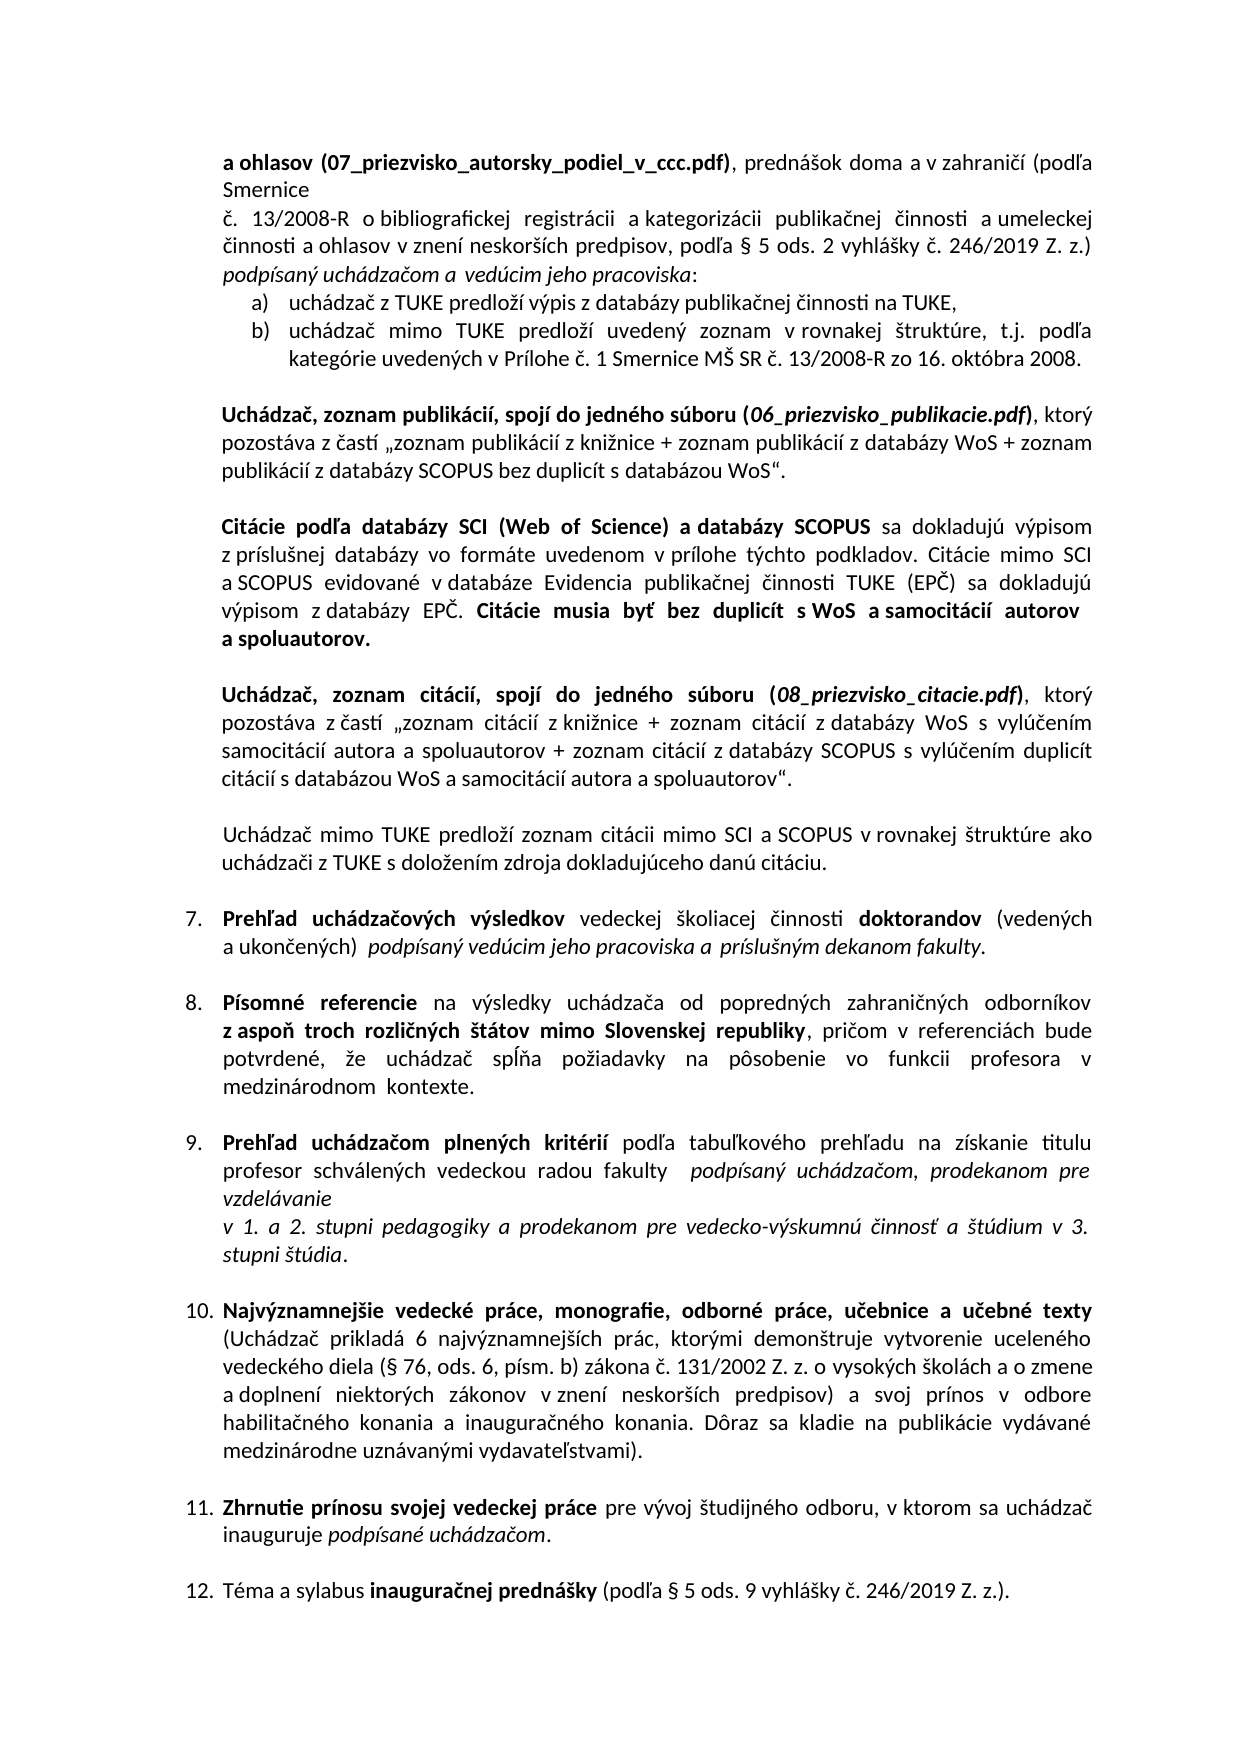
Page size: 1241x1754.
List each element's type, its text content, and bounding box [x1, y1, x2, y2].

text Uchádzač, zoznam citácií, spojí do jedného súboru (08_priezvisko_citacie.pdf), ktorý pozostáva z častí „zoznam citácií z knižnice + zoznam citácií z databázy WoS s vylúčením samocitácií autora a spoluautorov + zoznam citácií z databázy SCOPUS s vylúčením duplicít citácií s databázou WoS a samocitácií autora a spoluautorov“. [221, 680, 1093, 792]
list uchádzač mimo TUKE predloží uvedený zoznam v rovnakej štruktúre, t.j. podľa kategórie uvedených v Prílohe č. 1 Smernice MŠ SR č. 13/2008-R zo 16. októbra 2008. [251, 316, 1093, 372]
text Citácie podľa databázy SCI (Web of Science) a databázy SCOPUS sa dokladujú výpisom z príslušnej databázy vo formáte uvedenom v prílohe týchto podkladov. Citácie mimo SCI a SCOPUS evidované v databáze Evidencia publikačnej činnosti TUKE (EPČ) sa dokladujú výpisom z databázy EPČ. Citácie musia byť bez duplicít s WoS a samocitácií autorov a spoluautorov. [221, 512, 1093, 652]
list Písomné referencie na výsledky uchádzača od popredných zahraničných odborníkov z aspoň troch rozličných štátov mimo Slovenskej republiky, pričom v referenciách bude potvrdené, že uchádzač spĺňa požiadavky na pôsobenie vo funkcii profesora v medzinárodnom kontexte. [185, 988, 1093, 1100]
list Zhrnutie prínosu svojej vedeckej práce pre vývoj študijného odboru, v ktorom sa uchádzač inauguruje podpísané uchádzačom. [185, 1493, 1093, 1549]
list Prehľad uchádzačom plnených kritérií podľa tabuľkového prehľadu na získanie titulu profesor schválených vedeckou radou fakulty podpísaný uchádzačom, prodekanom pre vzdelávanie v 1. a 2. stupni pedagogiky a prodekanom pre vedecko-výskumnú činnosť a štúdium v 3. stupni štúdia. [185, 1128, 1093, 1268]
list Najvýznamnejšie vedecké práce, monografie, odborné práce, učebnice a učebné texty (Uchádzač prikladá 6 najvýznamnejších prác, ktorými demonštruje vytvorenie uceleného vedeckého diela (§ 76, ods. 6, písm. b) zákona č. 131/2002 Z. z. o vysokých školách a o zmene a doplnení niektorých zákonov v znení neskorších predpisov) a svoj prínos v odbore habilitačného konania a inauguračného konania. Dôraz sa kladie na publikácie vydávané medzinárodne uznávanými vydavateľstvami). [185, 1296, 1093, 1464]
list uchádzač z TUKE predloží výpis z databázy publikačnej činnosti na TUKE, [251, 288, 1093, 316]
text Uchádzač, zoznam publikácií, spojí do jedného súboru (06_priezvisko_publikacie.pdf), ktorý pozostáva z častí „zoznam publikácií z knižnice + zoznam publikácií z databázy WoS + zoznam publikácií z databázy SCOPUS bez duplicít s databázou WoS“. [221, 400, 1093, 484]
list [185, 148, 1093, 288]
text Uchádzač mimo TUKE predloží zoznam citácii mimo SCI a SCOPUS v rovnakej štruktúre ako uchádzači z TUKE s doložením zdroja dokladujúceho danú citáciu. [221, 820, 1093, 876]
list Prehľad uchádzačových výsledkov vedeckej školiacej činnosti doktorandov (vedených a ukončených) podpísaný vedúcim jeho pracoviska a príslušným dekanom fakulty. [185, 904, 1093, 960]
list Téma a sylabus inauguračnej prednášky (podľa § 5 ods. 9 vyhlášky č. 246/2019 Z. z.). [185, 1577, 1093, 1605]
